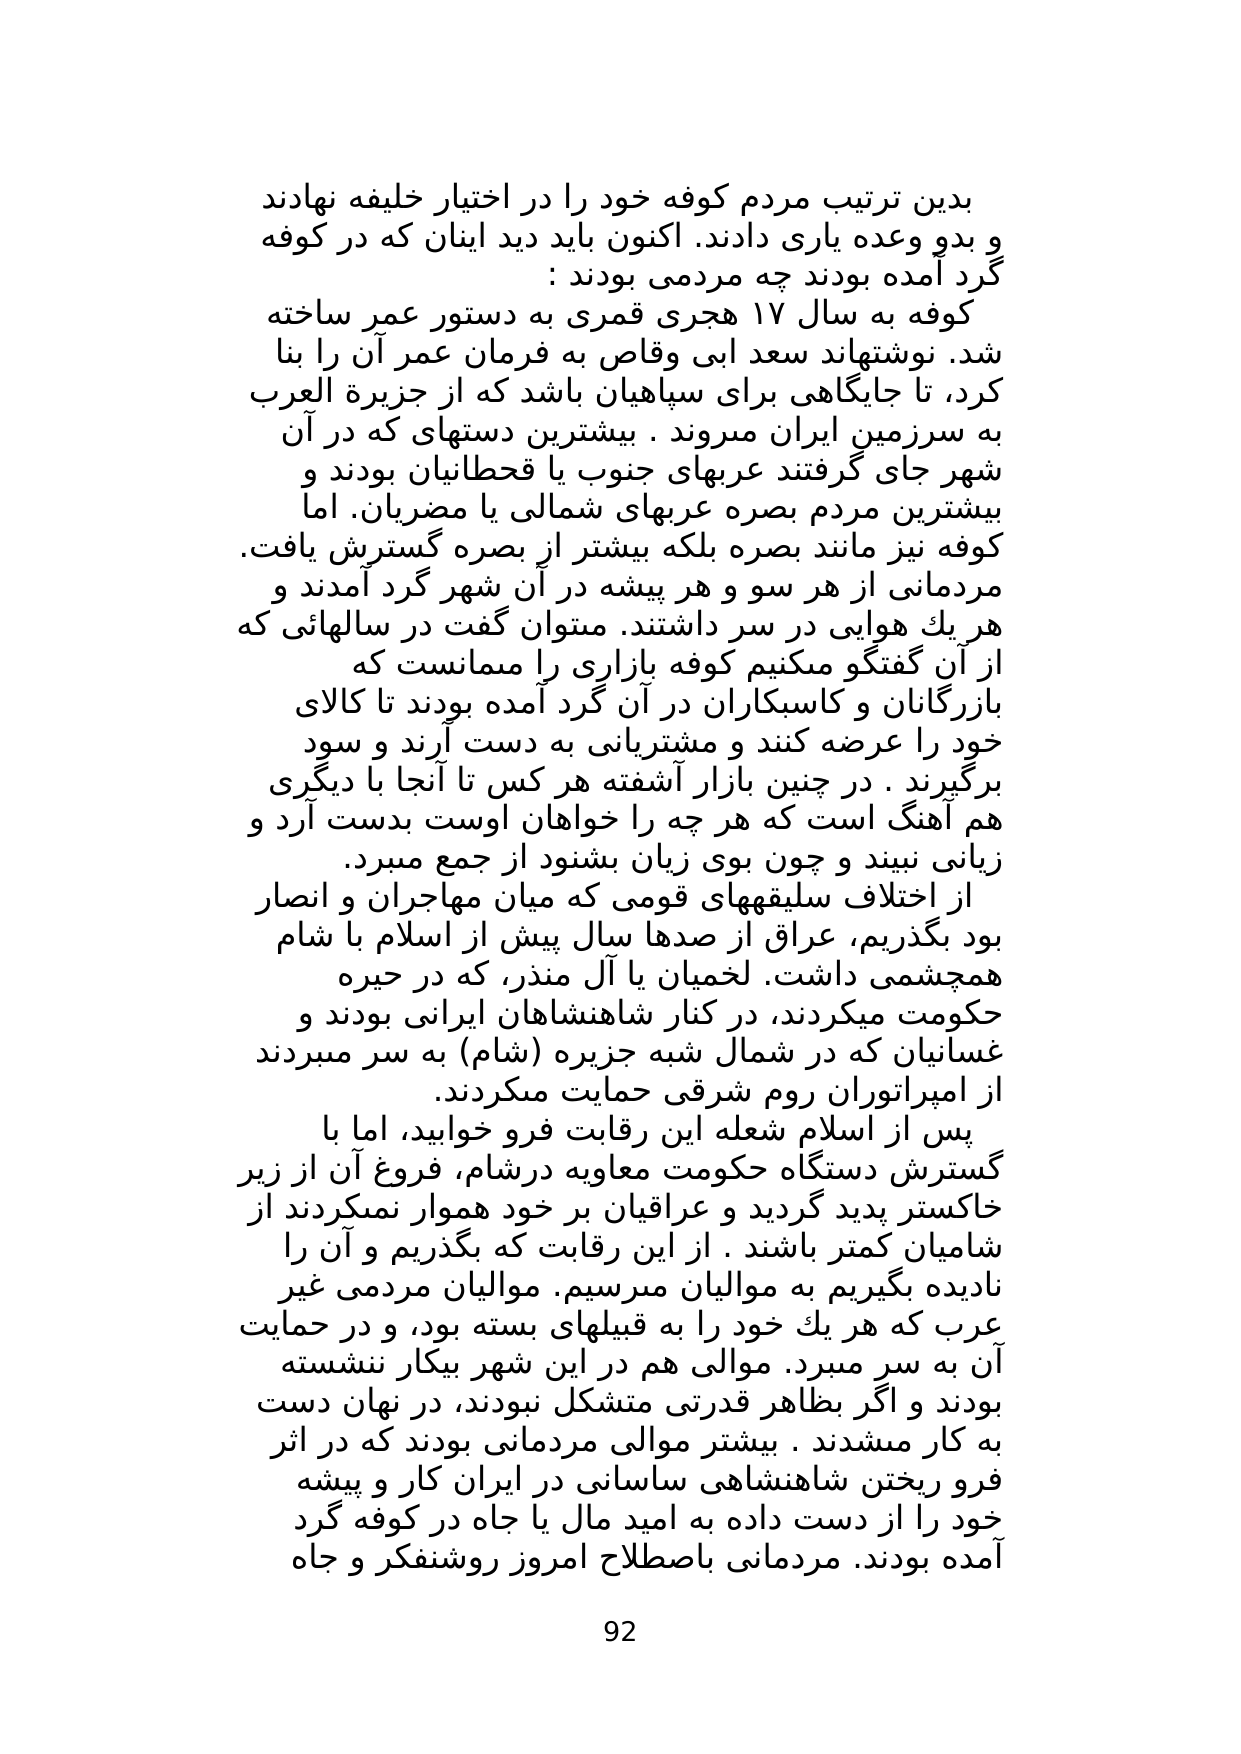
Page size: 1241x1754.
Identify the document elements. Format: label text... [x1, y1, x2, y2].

text از اختلاف سليقه‏هاى قومى كه ميان مهاجران و انصار بود بگذريم، عراق از صدها سال پيش از اسلام با شام همچشمى داشت. لخميان يا آل منذر، كه در حيره حكومت ميكردند، در كنار شاهنشاهان ايرانى بودند و غسانيان كه در شمال شبه جزيره (شام) به سر مى‏بردند از امپراتوران روم شرقى حمايت مى‏كردند. [236, 877, 1004, 1110]
text كوفه به سال ١٧ هجرى قمرى به دستور عمر ساخته شد. نوشته‏اند سعد ابى وقاص به فرمان عمر آن را بنا كرد، تا جايگاهى براى سپاهيان باشد كه از جزيرة العرب به سرزمين ايران مى‏روند . بيشترين دسته‏اى كه در آن شهر جاى گرفتند عرب‏هاى جنوب يا قحطانيان بودند و بيشترين مردم بصره عرب‏هاى شمالى يا مضريان. اما كوفه نيز مانند بصره بلكه بيشتر از بصره گسترش يافت. مردمانى از هر سو و هر پيشه در آن شهر گرد آمدند و هر يك هوايى در سر داشتند. مى‏توان گفت در سالهائى كه از آن گفتگو مى‏كنيم كوفه بازارى را مى‏مانست كه بازرگانان و كاسبكاران در آن گرد آمده بودند تا كالاى خود را عرضه كنند و مشتريانى به دست آرند و سود برگيرند . در چنين بازار آشفته هر كس تا آنجا با ديگرى هم آهنگ است كه هر چه را خواهان اوست بدست آرد و زيانى نبيند و چون بوى زيان بشنود از جمع مى‏برد. [236, 294, 1004, 877]
text بدين ترتيب مردم كوفه خود را در اختيار خليفه نهادند و بدو وعده يارى دادند. اكنون بايد ديد اينان كه در كوفه گرد آمده بودند چه مردمى بودند : [236, 177, 1004, 294]
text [236, 1110, 1004, 1576]
